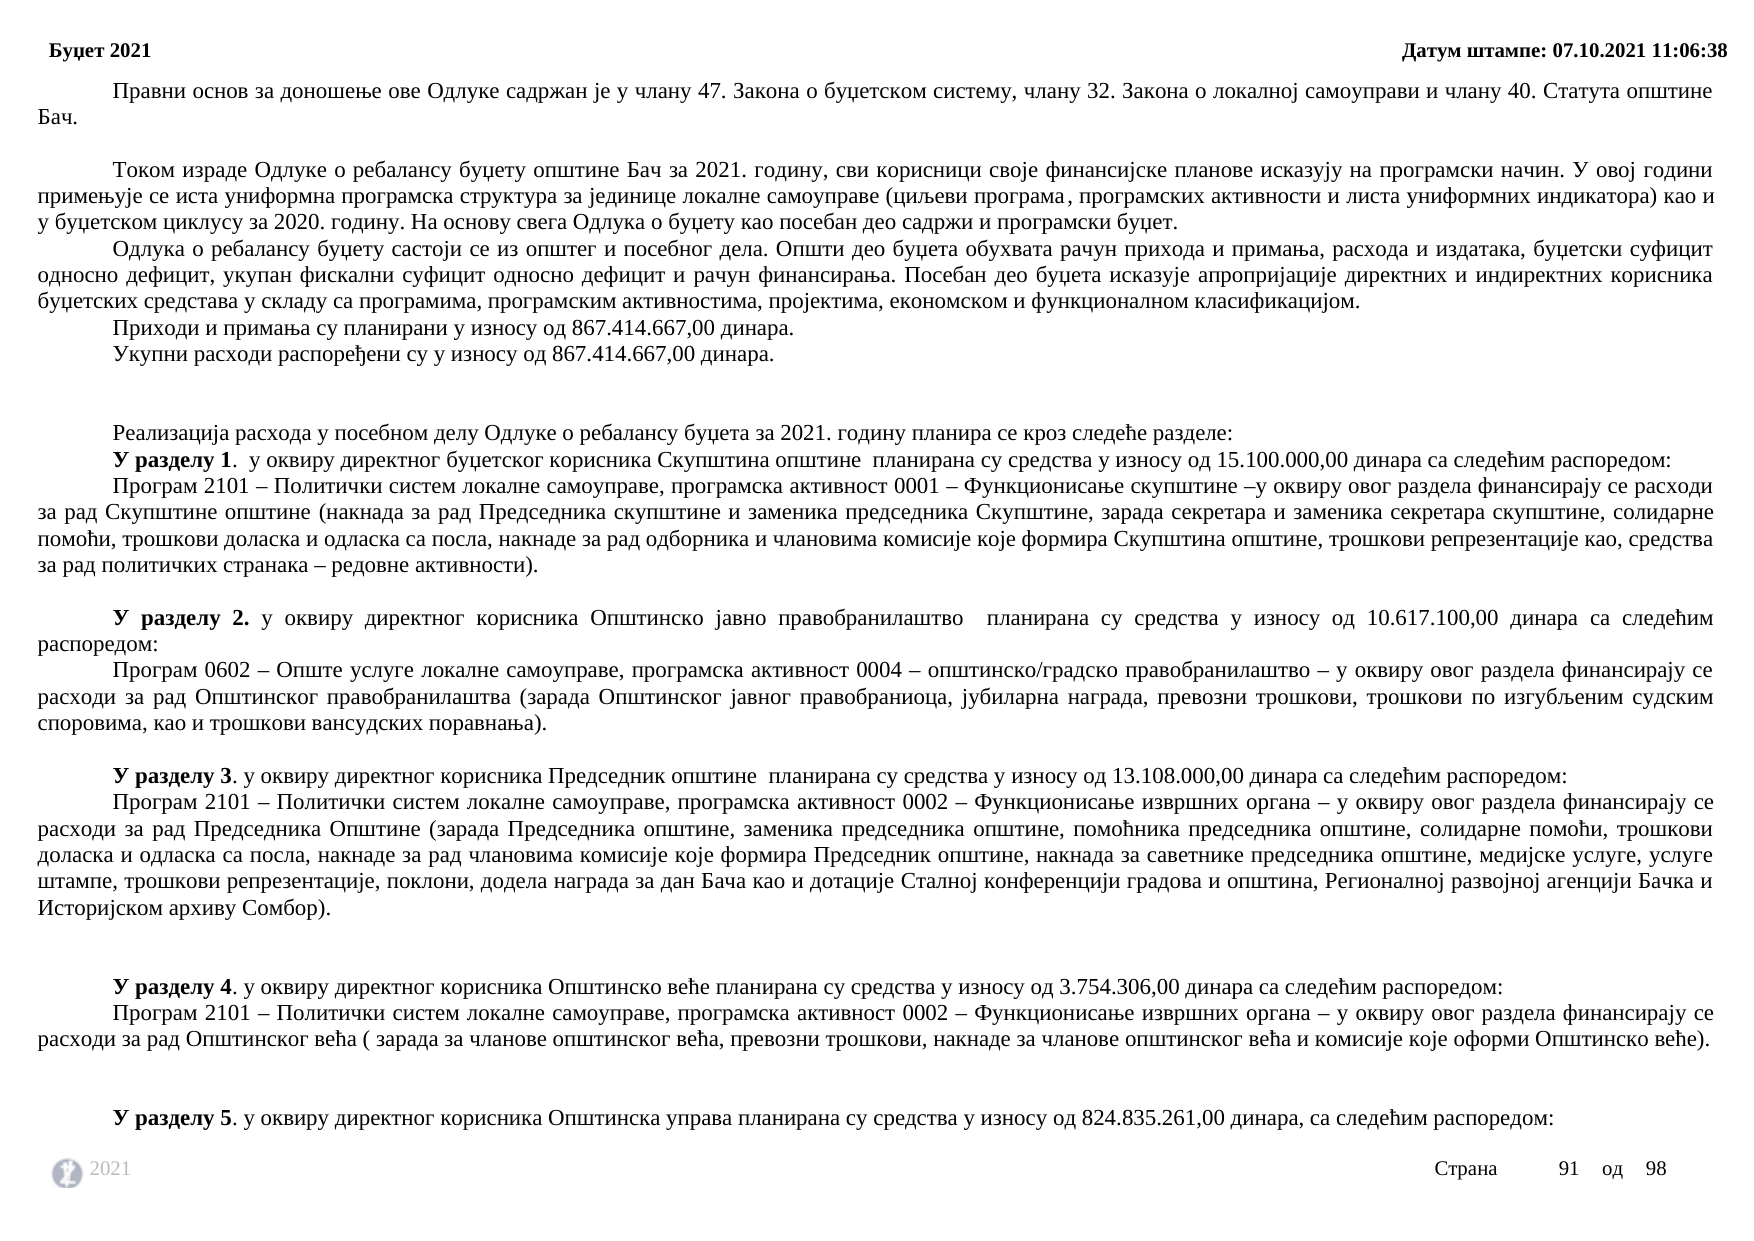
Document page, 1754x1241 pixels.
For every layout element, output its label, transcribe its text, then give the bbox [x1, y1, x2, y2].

text Укупни расходи распоређени су у износу од 867.414.667,00 динара. [37, 340, 1716, 367]
text У разделу 2. у оквиру директног корисника Општинско јавно правобранилаштво планирана су средства у износу од 10.617.100,00 динара са следећим распоредом: [37, 604, 1716, 656]
text Програм 2101 – Политички систем локалне самоуправе, програмска активност 0001 – Функционисање скупштине –у оквиру овог раздела финансирају се расходи за рад Скупштине општине (накнада за рад Председника скупштине и заменика председника Скупштине, зарада секретара и заменика секретара скупштине, солидарне помоћи, трошкови доласка и одласка са посла, накнаде за рад одборника и члановима комисије које формира Скупштина општине, трошкови репрезентације као, средства за рад политичких странака – редовне активности). [37, 472, 1716, 577]
text Програм 2101 – Политички систем локалне самоуправе, програмска активност 0002 – Функционисање извршних органа – у оквиру овог раздела финансирају се расходи за рад Председника Општине (зарада Председника општине, заменика председника општине, помоћника председника општине, солидарне помоћи, трошкови доласка и одласка са посла, накнаде за рад члановима комисије које формира Председник општине, накнада за саветнике председника општине, медијске услуге, услуге штампе, трошкови репрезентације, поклони, додела награда за дан Бача као и дотације Сталној конференцији градова и општина, Регионалној развојној агенцији Бачка и Историјском архиву Сомбор). [37, 788, 1716, 920]
text Током израде Одлуке о ребалансу буџету општине Бач за 2021. годину, сви корисници своје финансијске планове исказују на програмски начин. У овој години примењује се иста униформна програмска структура за јединице локалне самоуправе (циљеви програма, програмских активности и листа униформних индикатора) као и у буџетском циклусу за 2020. годину. На основу свега Одлука о буџету као посебан део садржи и програмски буџет. [37, 156, 1716, 235]
text У разделу 1. у оквиру директног буџетског корисника Скупштина општине планирана су средства у износу од 15.100.000,00 динара са следећим распоредом: [37, 446, 1716, 472]
text Програм 2101 – Политички систем локалне самоуправе, програмска активност 0002 – Функционисање извршних органа – у оквиру овог раздела финансирају се расходи за рад Општинског већа ( зарада за чланове општинског већа, превозни трошкови, накнаде за чланове општинског већа и комисије које оформи Општинско веће). [37, 999, 1716, 1052]
picture [48, 1155, 87, 1188]
text Реализација расхода у посебном делу Одлуке о ребалансу буџета за 2021. годину планира се кроз следеће разделе: [37, 419, 1716, 446]
text Програм 0602 – Опште услуге локалне самоуправе, програмска активност 0004 – општинско/градско правобранилаштво – у оквиру овог раздела финансирају се расходи за рад Општинског правобранилаштва (зарада Општинског јавног правобраниоца, јубиларна награда, превозни трошкови, трошкови по изгубљеним судским споровима, као и трошкови вансудских поравнања). [37, 656, 1716, 736]
text Правни основ за доношење ове Одлуке садржан је у члану 47. Закона о буџетском систему, члану 32. Закона о локалној самоуправи и члану 40. Статута општине Бач. [37, 77, 1716, 129]
text У разделу 5. у оквиру директног корисника Општинска управа планирана су средства у износу од 824.835.261,00 динара, са следећим распоредом: [37, 1104, 1716, 1131]
text Приходи и примања су планирани у износу од 867.414.667,00 динара. [37, 314, 1716, 340]
text У разделу 4. у оквиру директног корисника Општинско веће планирана су средства у износу од 3.754.306,00 динара са следећим распоредом: [37, 973, 1716, 999]
text У разделу 3. у оквиру директног корисника Председник општине планирана су средства у износу од 13.108.000,00 динара са следећим распоредом: [37, 762, 1716, 788]
text Одлука о ребалансу буџету састоји се из општег и посебног дела. Општи део буџета обухвата рачун прихода и примања, расхода и издатака, буџетски суфицит односно дефицит, укупан фискални суфицит односно дефицит и рачун финансирања. Посебан део буџета исказује апропријације директних и индиректних корисника буџетских средстава у складу са програмима, програмским активностима, пројектима, економском и функционалном класификацијом. [37, 235, 1716, 314]
